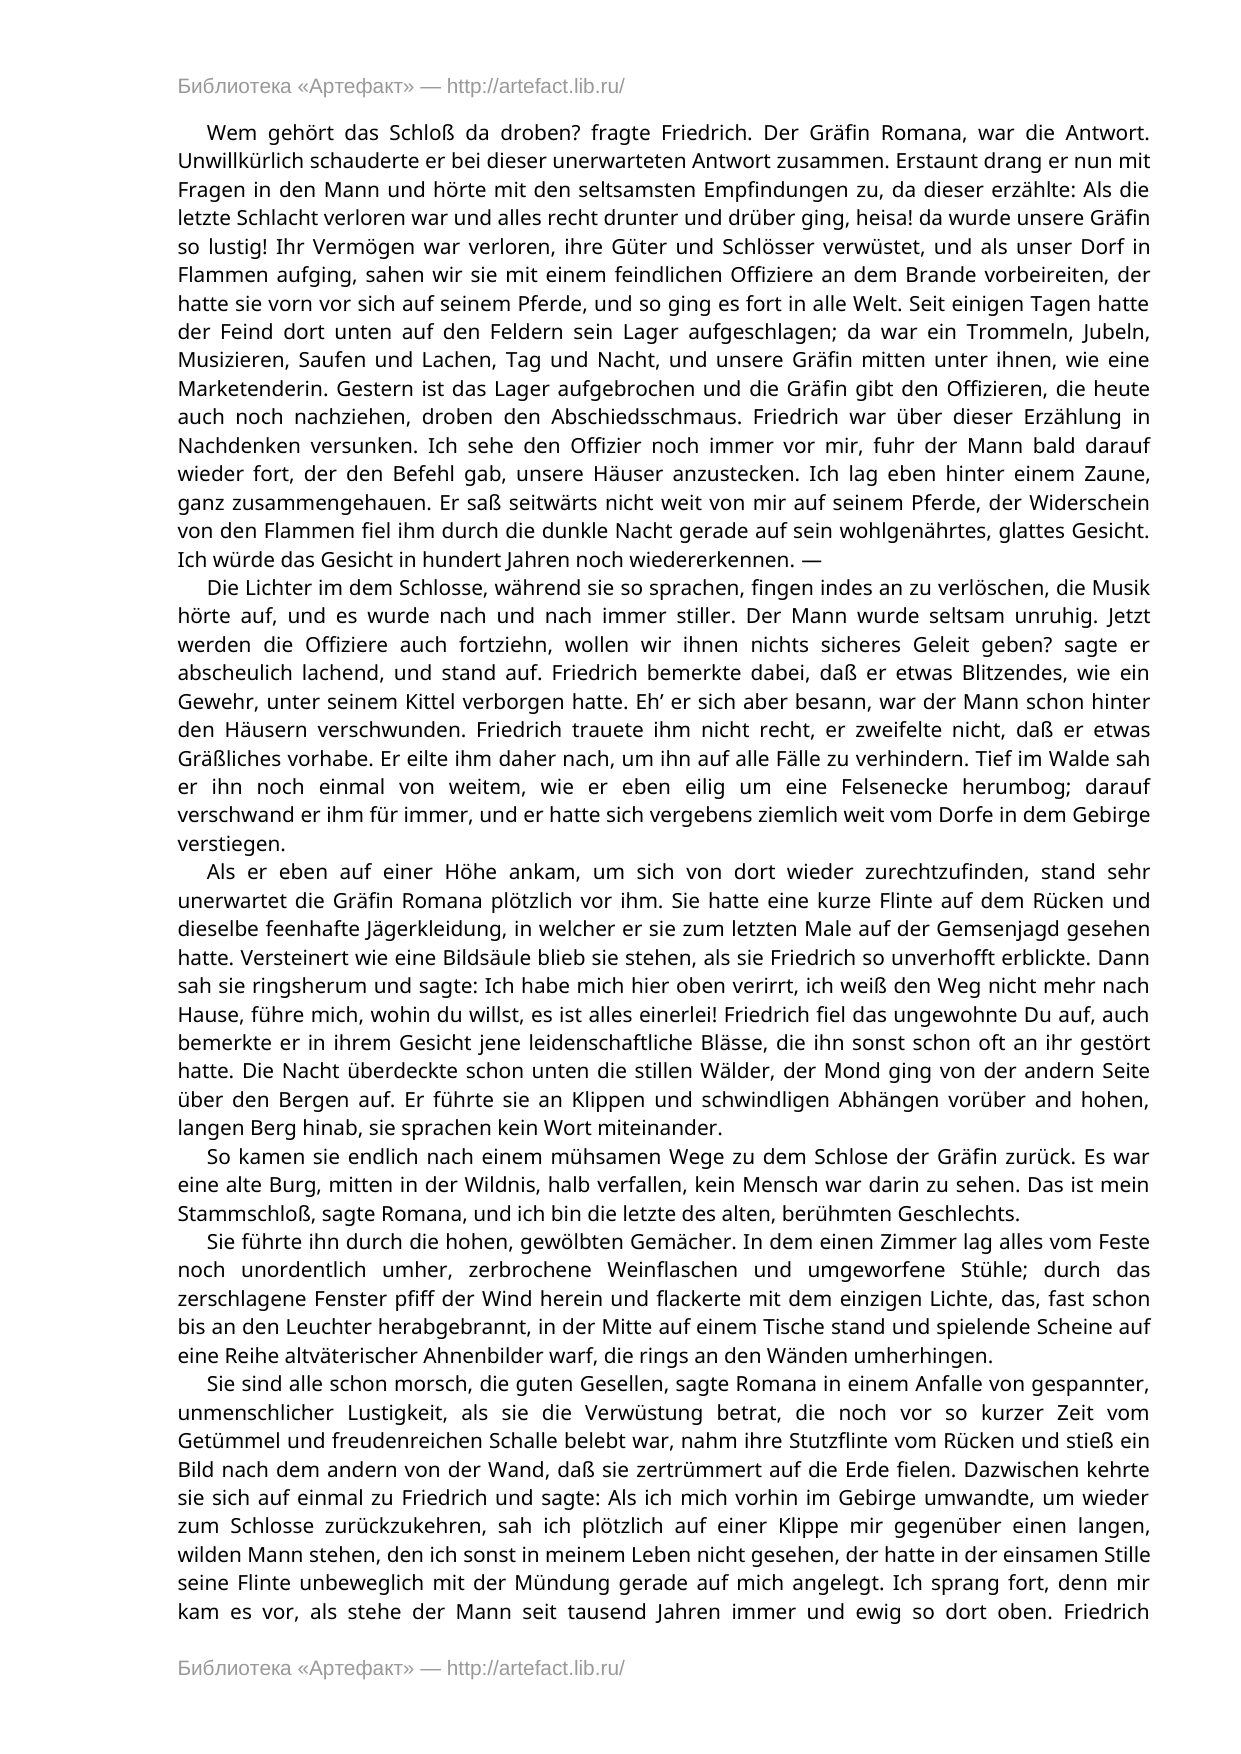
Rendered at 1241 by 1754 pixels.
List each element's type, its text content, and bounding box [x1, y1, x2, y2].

text Sie führte ihn durch die hohen, gewölbten Gemächer. In dem einen Zimmer lag alles vom Feste noch unordentlich umher, zerbrochene Weinflaschen und umgeworfene Stühle; durch das zerschlagene Fenster pfiff der Wind herein und flackerte mit dem einzigen Lichte, das, fast schon bis an den Leuchter herabgebrannt, in der Mitte auf einem Tische stand und spielende Scheine auf eine Reihe altväterischer Ahnenbilder warf, die rings an den Wänden umherhingen. [177, 1227, 1152, 1369]
text So kamen sie endlich nach einem mühsamen Wege zu dem Schlose der Gräfin zurück. Es war eine alte Burg, mitten in der Wildnis, halb verfallen, kein Mensch war darin zu sehen. Das ist mein Stammschloß, sagte Romana, und ich bin die letzte des alten, berühmten Geschlechts. [177, 1142, 1152, 1227]
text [177, 1369, 1152, 1625]
text Als er eben auf einer Höhe ankam, um sich von dort wieder zurechtzufinden, stand sehr unerwartet die Gräfin Romana plötzlich vor ihm. Sie hatte eine kurze Flinte auf dem Rücken und dieselbe feenhafte Jägerkleidung, in welcher er sie zum letzten Male auf der Gemsenjagd gesehen hatte. Versteinert wie eine Bildsäule blieb sie stehen, als sie Friedrich so unverhofft erblickte. Dann sah sie ringsherum und sagte: Ich habe mich hier oben verirrt, ich weiß den Weg nicht mehr nach Hause, führe mich, wohin du willst, es ist alles einerlei! Friedrich fiel das ungewohnte Du auf, auch bemerkte er in ihrem Gesicht jene leidenschaftliche Blässe, die ihn sonst schon oft an ihr gestört hatte. Die Nacht überdeckte schon unten die stillen Wälder, der Mond ging von der andern Seite über den Bergen auf. Er führte sie an Klippen und schwindligen Abhängen vorüber and hohen, langen Berg hinab, sie sprachen kein Wort miteinander. [177, 857, 1152, 1142]
text Wem gehört das Schloß da droben? fragte Friedrich. Der Gräfin Romana, war die Antwort. Unwillkürlich schauderte er bei dieser unerwarteten Antwort zusammen. Erstaunt drang er nun mit Fragen in den Mann und hörte mit den seltsamsten Empfindungen zu, da dieser erzählte: Als die letzte Schlacht verloren war und alles recht drunter und drüber ging, heisa! da wurde unsere Gräfin so lustig! Ihr Vermögen war verloren, ihre Güter und Schlösser verwüstet, und als unser Dorf in Flammen aufging, sahen wir sie mit einem feindlichen Offiziere an dem Brande vorbeireiten, der hatte sie vorn vor sich auf seinem Pferde, und so ging es fort in alle Welt. Seit einigen Tagen hatte der Feind dort unten auf den Feldern sein Lager aufgeschlagen; da war ein Trommeln, Jubeln, Musizieren, Saufen und Lachen, Tag und Nacht, und unsere Gräfin mitten unter ihnen, wie eine Marketenderin. Gestern ist das Lager aufgebrochen und die Gräfin gibt den Offizieren, die heute auch noch nachziehen, droben den Abschiedsschmaus. Friedrich war über dieser Erzählung in Nachdenken versunken. Ich sehe den Offizier noch immer vor mir, fuhr der Mann bald darauf wieder fort, der den Befehl gab, unsere Häuser anzustecken. Ich lag eben hinter einem Zaune, ganz zusammengehauen. Er saß seitwärts nicht weit von mir auf seinem Pferde, der Widerschein von den Flammen fiel ihm durch die dunkle Nacht gerade auf sein wohlgenährtes, glattes Gesicht. Ich würde das Gesicht in hundert Jahren noch wiedererkennen. — [177, 118, 1152, 573]
text Die Lichter im dem Schlosse, während sie so sprachen, fingen indes an zu verlöschen, die Musik hörte auf, und es wurde nach und nach immer stiller. Der Mann wurde seltsam unruhig. Jetzt werden die Offiziere auch fortziehn, wollen wir ihnen nichts sicheres Geleit geben? sagte er abscheulich lachend, und stand auf. Friedrich bemerkte dabei, daß er etwas Blitzendes, wie ein Gewehr, unter seinem Kittel verborgen hatte. Eh’ er sich aber besann, war der Mann schon hinter den Häusern verschwunden. Friedrich trauete ihm nicht recht, er zweifelte nicht, daß er etwas Gräßliches vorhabe. Er eilte ihm daher nach, um ihn auf alle Fälle zu verhindern. Tief im Walde sah er ihn noch einmal von weitem, wie er eben eilig um eine Felsenecke herumbog; darauf verschwand er ihm für immer, und er hatte sich vergebens ziemlich weit vom Dorfe in dem Gebirge verstiegen. [177, 573, 1152, 857]
